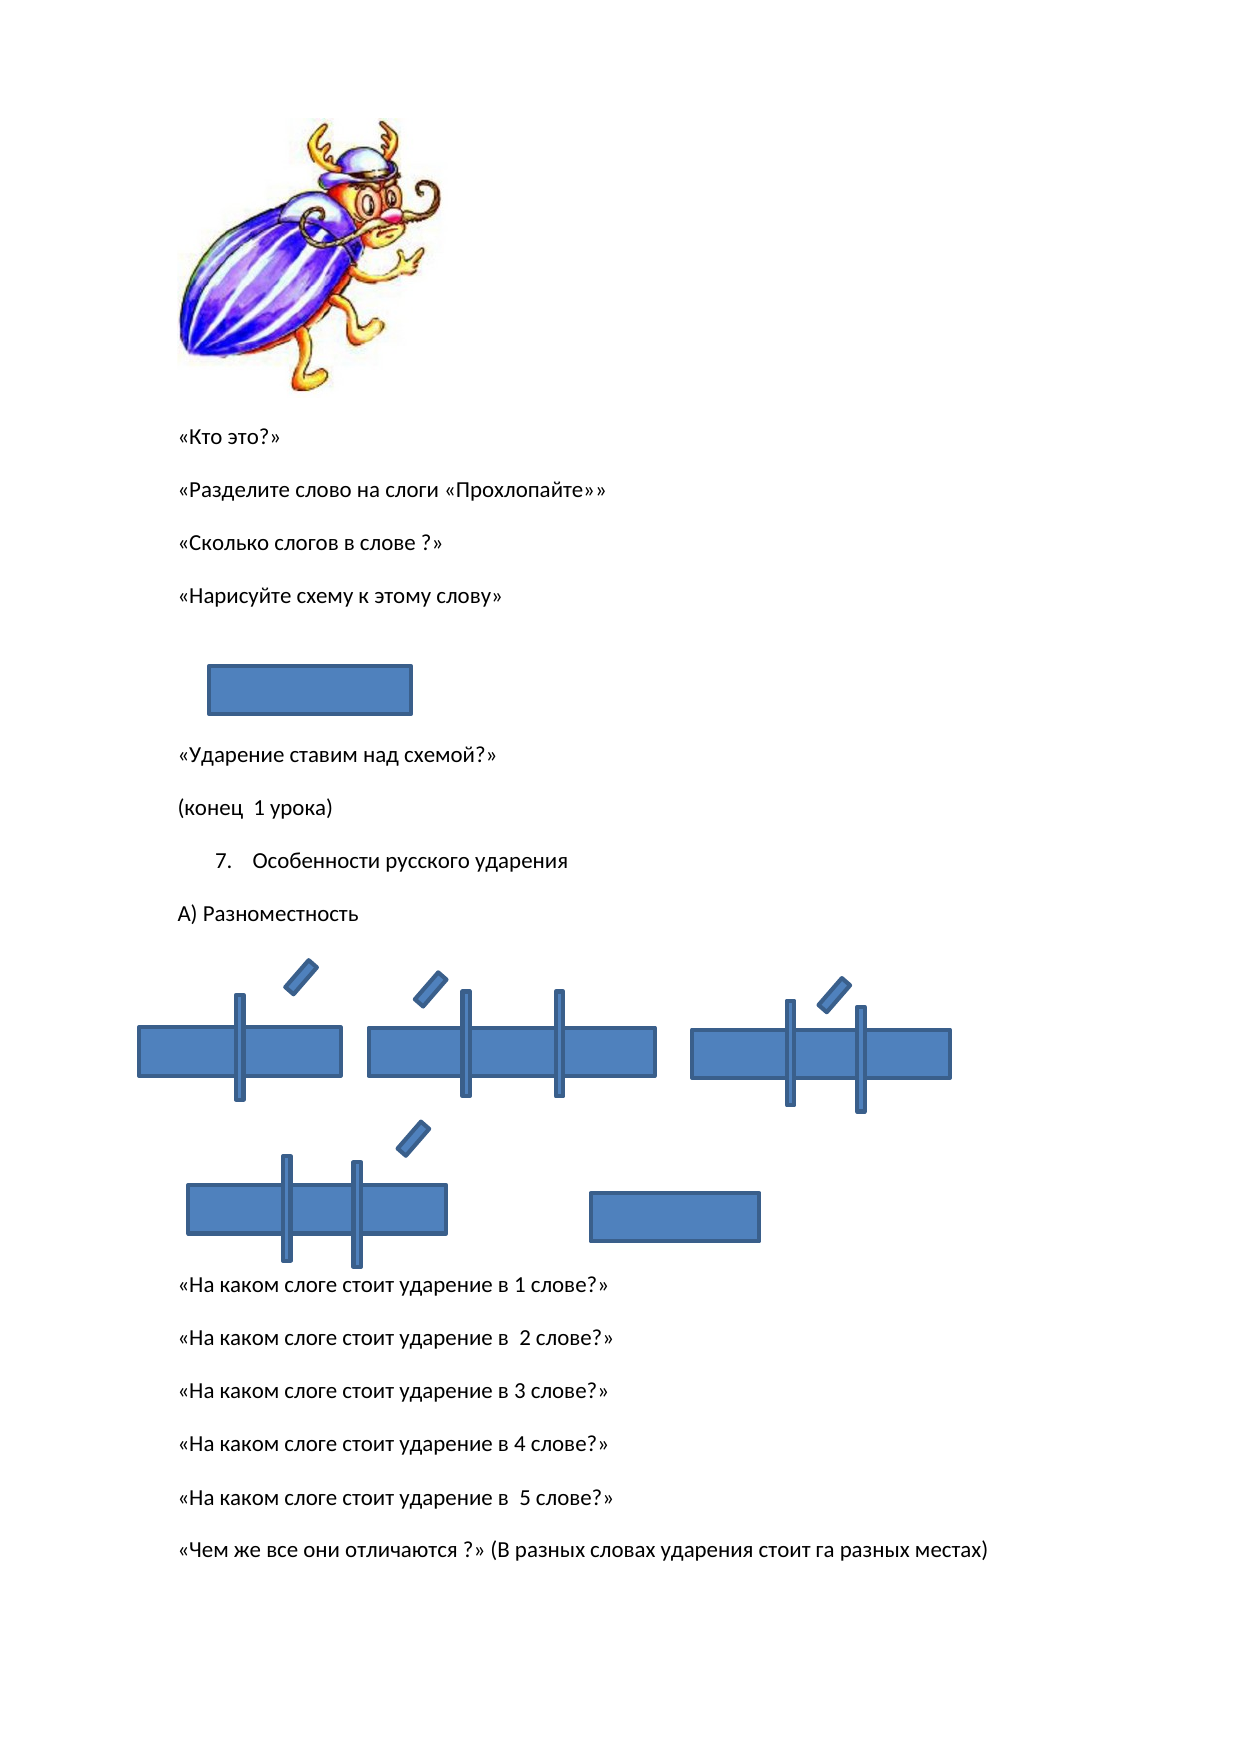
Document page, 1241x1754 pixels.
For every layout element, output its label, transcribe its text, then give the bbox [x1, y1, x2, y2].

text «На каком слоге стоит ударение в 3 слове?» [177, 1377, 1152, 1404]
text «Разделите слово на слоги «Прохлопайте»» [177, 475, 1152, 503]
text А) Разноместность [177, 899, 1152, 927]
text «На каком слоге стоит ударение в 5 слове?» [177, 1483, 1152, 1511]
picture [177, 118, 471, 398]
text «На каком слоге стоит ударение в 1 слове?» [177, 1271, 1152, 1298]
text «Сколько слогов в слове ?» [177, 528, 1152, 556]
text «Нарисуйте схему к этому слову» [177, 581, 1152, 609]
text «Кто это?» [177, 422, 1152, 450]
text «Чем же все они отличаются ?» (В разных словах ударения стоит га разных местах) [177, 1536, 1152, 1564]
text «Ударение ставим над схемой?» [177, 740, 1152, 768]
list Особенности русского ударения [215, 846, 1152, 874]
text «На каком слоге стоит ударение в 2 слове?» [177, 1323, 1152, 1352]
text «На каком слоге стоит ударение в 4 слове?» [177, 1429, 1152, 1458]
text (конец 1 урока) [177, 793, 1152, 821]
